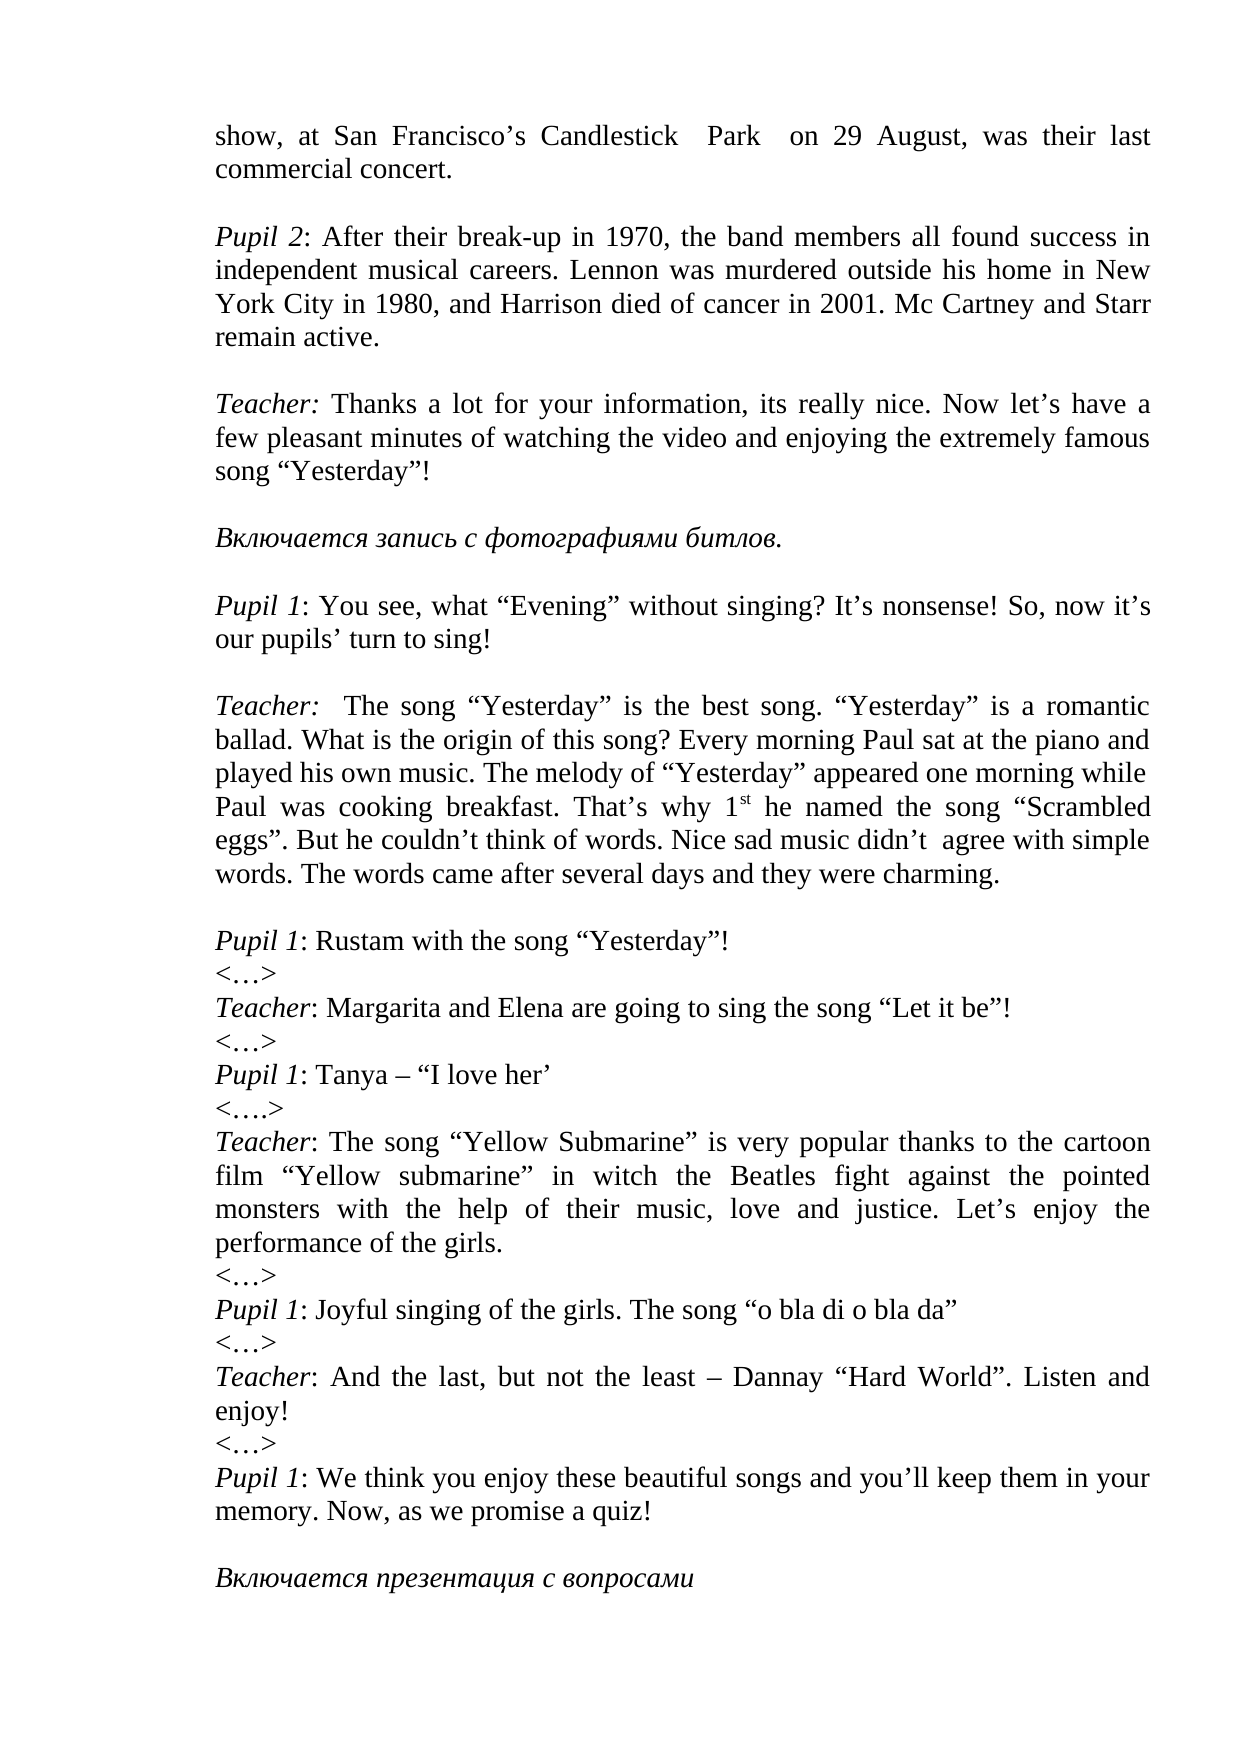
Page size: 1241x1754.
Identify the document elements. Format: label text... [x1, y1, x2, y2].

text Pupil 1: Rustam with the song “Yesterday”! [215, 923, 1152, 957]
text Pupil 2: After their break-up in 1970, the band members all found success in independent musical careers. Lennon was murdered outside his home in New York City in 1980, and Harrison died of cancer in 2001. Mc Cartney and Starr remain active. [215, 219, 1152, 353]
text <…> [215, 957, 1152, 990]
text Pupil 1: You see, what “Evening” without singing? It’s nonsense! So, now it’s our pupils’ turn to sing! [215, 588, 1152, 655]
text <….> [215, 1091, 1152, 1124]
text Teacher: The song “Yesterday” is the best song. “Yesterday” is a romantic ballad. What is the origin of this song? Every morning Paul sat at the piano and played his own music. The melody of “Yesterday” appeared one morning while [215, 688, 1152, 789]
text Paul was cooking breakfast. That’s why 1st he named the song “Scrambled eggs”. But he couldn’t think of words. Nice sad music didn’t agree with simple words. The words came after several days and they were charming. [215, 789, 1152, 889]
text <…> [215, 1426, 1152, 1460]
text Включается презентация с вопросами [215, 1560, 1152, 1594]
text Включается запись с фотографиями битлов. [215, 521, 1152, 554]
text Pupil 1: Tanya – “I love her’ [215, 1057, 1152, 1091]
text Pupil 1: We think you enjoy these beautiful songs and you’ll keep them in your memory. Now, as we promise a quiz! [215, 1460, 1152, 1527]
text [215, 118, 1152, 185]
text Teacher: The song “Yellow Submarine” is very popular thanks to the cartoon film “Yellow submarine” in witch the Beatles fight against the pointed monsters with the help of their music, love and justice. Let’s enjoy the performance of the girls. [215, 1124, 1152, 1258]
text <…> [215, 1024, 1152, 1057]
text Teacher: Margarita and Elena are going to sing the song “Let it be”! [215, 990, 1152, 1024]
text <…> [215, 1326, 1152, 1359]
text Teacher: Thanks a lot for your information, its really nice. Now let’s have a few pleasant minutes of watching the video and enjoying the extremely famous song “Yesterday”! [215, 386, 1152, 487]
text Pupil 1: Joyful singing of the girls. The song “o bla di o bla da” [215, 1292, 1152, 1326]
text Teacher: And the last, but not the least – Dannay “Hard World”. Listen and enjoy! [215, 1359, 1152, 1426]
text <…> [215, 1258, 1152, 1292]
